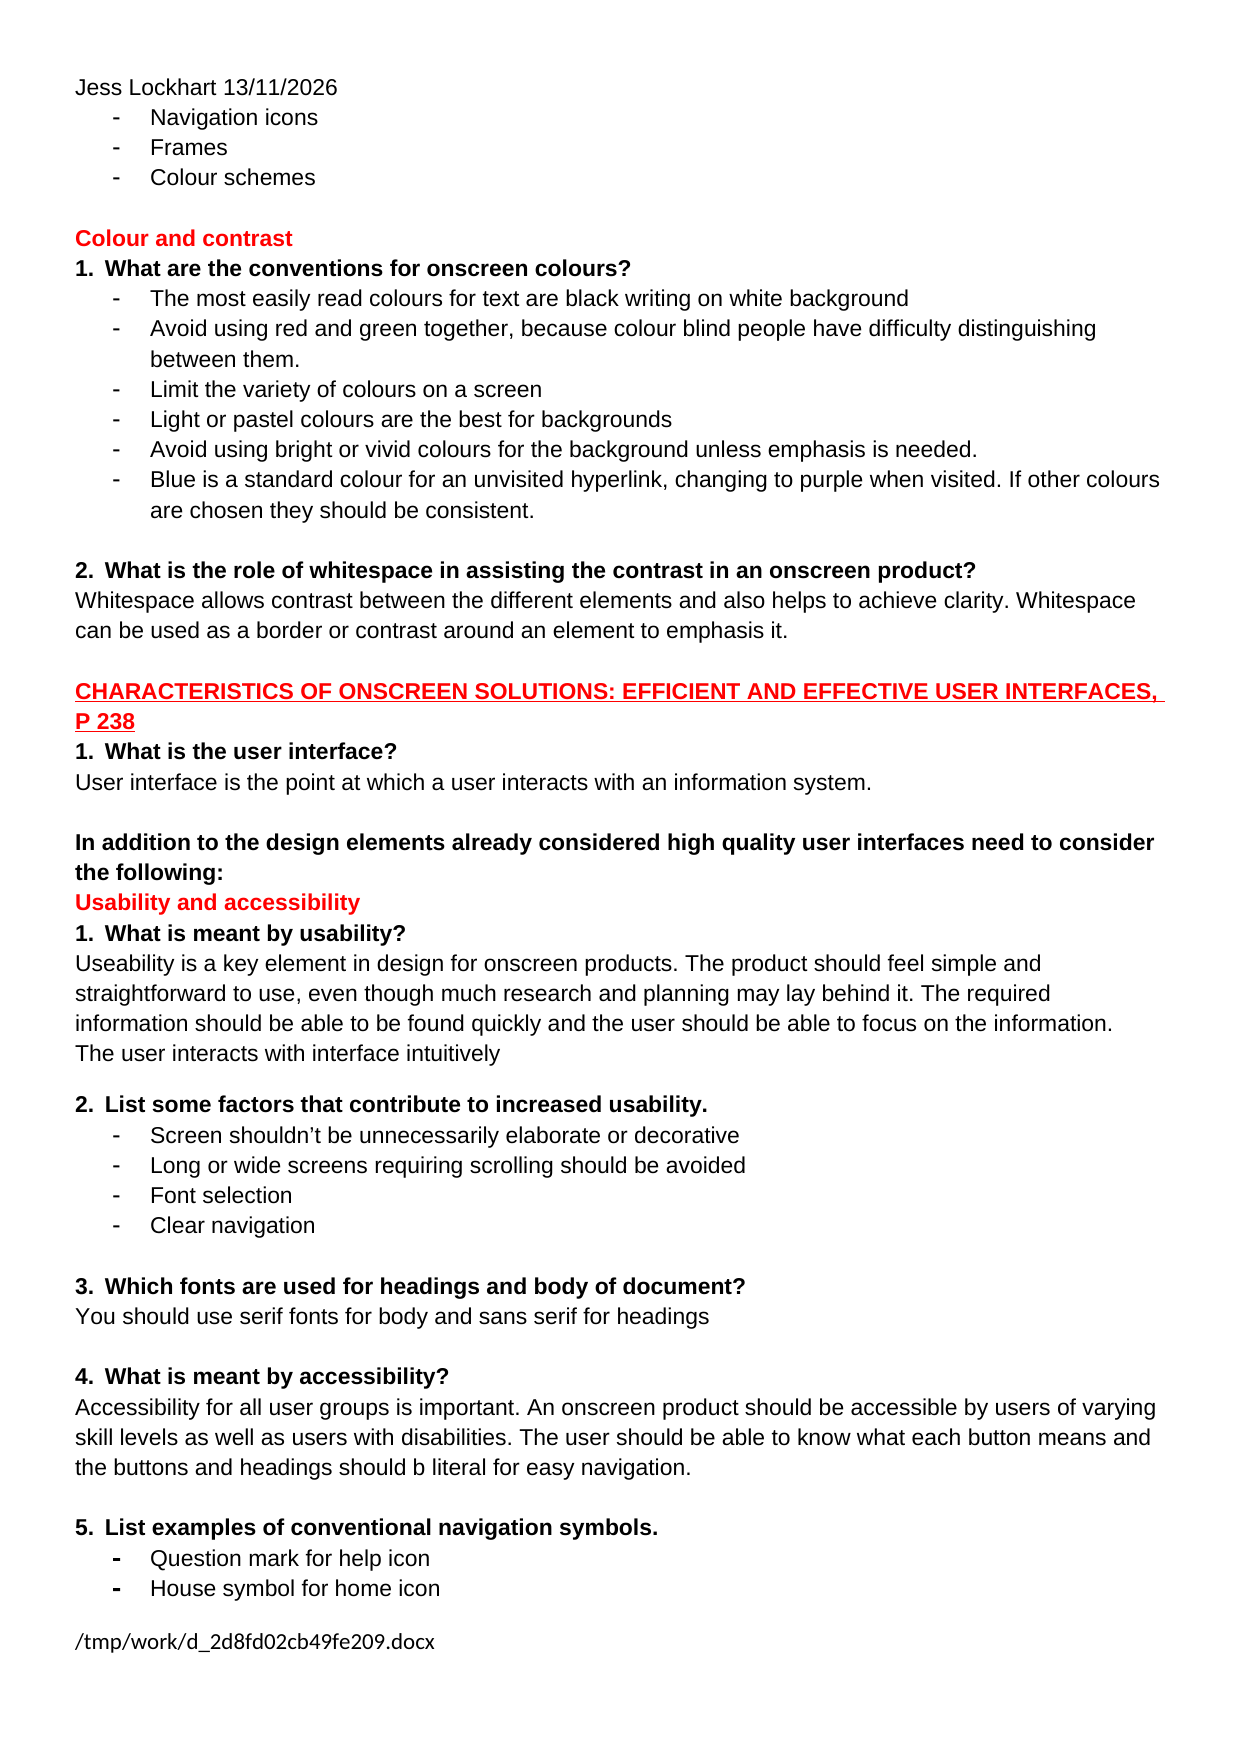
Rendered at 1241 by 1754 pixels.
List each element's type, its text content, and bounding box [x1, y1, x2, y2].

list Frames [112, 134, 1165, 161]
list What is meant by accessibility? [75, 1363, 1165, 1390]
list Long or wide screens requiring scrolling should be avoided [112, 1152, 1165, 1178]
list Light or pastel colours are the best for backgrounds [112, 406, 1165, 432]
text In addition to the design elements already considered high quality user interfaces need to consider the following: [75, 829, 1165, 886]
text Colour and contrast [75, 225, 1165, 251]
list Useability is a key element in design for onscreen products. The product should feel simple and straightforward to use, even though much research and planning may lay behind it. The required information should be able to be found quickly and the user should be able to focus on the information. The user interacts with interface intuitively [75, 950, 1165, 1067]
list Usability and accessibility [75, 889, 1165, 916]
list CHARACTERISTICS OF ONSCREEN SOLUTIONS: EFFICIENT AND EFFECTIVE USER INTERFACES, P 238 [75, 702, 1165, 734]
list What is meant by usability? [75, 919, 1165, 946]
list List examples of conventional navigation symbols. [75, 1514, 1165, 1541]
list What is the user interface? [75, 738, 1165, 765]
list Clear navigation [112, 1212, 1165, 1239]
list Blue is a standard colour for an unvisited hyperlink, changing to purple when visited. If other colours are chosen they should be consistent. [112, 466, 1165, 523]
list Navigation icons [112, 104, 1165, 130]
list Question mark for help icon [112, 1544, 1165, 1571]
list Limit the variety of colours on a screen [112, 376, 1165, 402]
list Which fonts are used for headings and body of document? [75, 1273, 1165, 1299]
list Whitespace allows contrast between the different elements and also helps to achieve clarity. Whitespace can be used as a border or contrast around an element to emphasis it. [75, 587, 1165, 644]
list Avoid using red and green together, because colour blind people have difficulty distinguishing between them. [112, 315, 1165, 372]
list What are the conventions for onscreen colours? [75, 255, 1165, 281]
list The most easily read colours for text are black writing on white background [112, 285, 1165, 312]
list You should use serif fonts for body and sans serif for headings [75, 1303, 1165, 1329]
list Font selection [112, 1182, 1165, 1208]
list User interface is the point at which a user interacts with an information system. [75, 768, 1165, 795]
list Avoid using bright or vivid colours for the background unless emphasis is needed. [112, 436, 1165, 463]
list Colour schemes [112, 164, 1165, 191]
list Accessibility for all user groups is important. An onscreen product should be accessible by users of varying skill levels as well as users with disabilities. The user should be able to know what each button means and the buttons and headings should b literal for easy navigation. [75, 1393, 1165, 1480]
list CHARACTERISTICS OF ONSCREEN SOLUTIONS: EFFICIENT AND EFFECTIVE USER INTERFACES, P 238 [75, 678, 1165, 701]
list House symbol for home icon [112, 1575, 1165, 1601]
list Screen shouldn’t be unnecessarily elaborate or decorative [112, 1122, 1165, 1148]
list What is the role of whitespace in assisting the contrast in an onscreen product? [75, 557, 1165, 583]
list List some factors that contribute to increased usability. [75, 1091, 1165, 1118]
